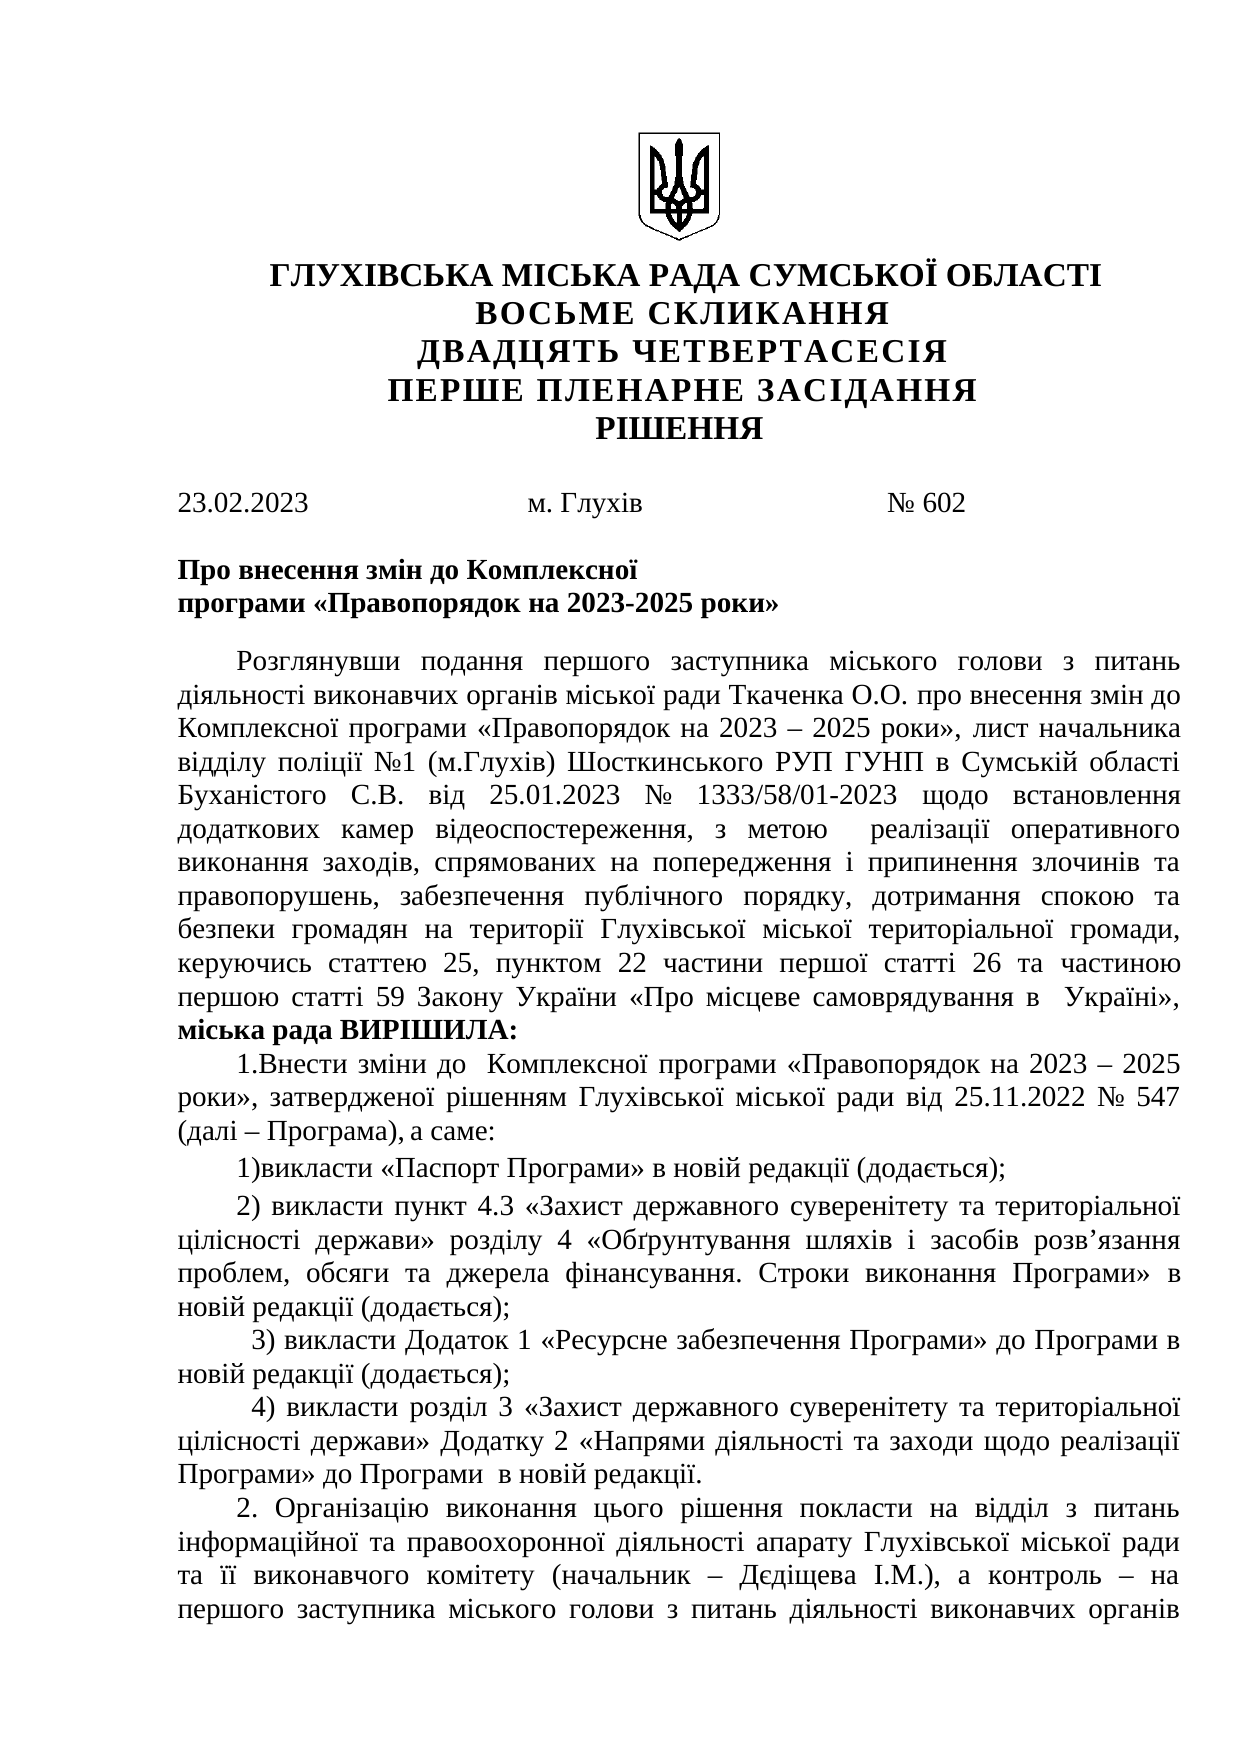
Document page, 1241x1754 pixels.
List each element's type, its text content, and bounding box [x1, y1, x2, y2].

picture [630, 128, 729, 249]
text ГЛУХІВСЬКА МІСЬКА РАДА СУМСЬКОЇ ОБЛАСТІ [183, 255, 1181, 293]
subtitle 1)викласти «Паспорт Програми» в новій редакції (додається); [177, 1151, 1181, 1184]
text ДВАДЦЯТЬ ЧЕТВЕРТАСЕСІЯ [183, 332, 1181, 370]
text 4) викласти розділ 3 «Захист державного суверенітету та територіальної цілісності держави» Додатку 2 «Напрями діяльності та заходи щодо реалізації Програми» до Програми в новій редакції. [177, 1389, 1181, 1490]
text 3) викласти Додаток 1 «Ресурсне забезпечення Програми» до Програми в новій редакції (додається); [177, 1322, 1181, 1389]
list 1.Внести зміни до Комплексної програми «Правопорядок на 2023 – 2025 роки», затвердженої рішенням Глухівської міської ради від 25.11.2022 № 547 (далі – Програма), а саме: [177, 1046, 1181, 1146]
text ПЕРШЕ ПЛЕНАРНЕ ЗАСІДАННЯ [183, 370, 1181, 408]
text Про внесення змін до Комплексної [177, 552, 1181, 586]
text 23.02.2023 м. Глухів № 602 [177, 485, 1181, 518]
subtitle 2) викласти пункт 4.3 «Захист державного суверенітету та територіальної цілісності держави» розділу 4 «Обґрунтування шляхів і засобів розв’язання проблем, обсяги та джерела фінансування. Строки виконання Програми» в новій редакції (додається); [177, 1188, 1181, 1322]
text ВОСЬМЕ СКЛИКАННЯ [183, 293, 1181, 332]
text РІШЕННЯ [177, 408, 1181, 447]
text Розглянувши подання першого заступника міського голови з питань діяльності виконавчих органів міської ради Ткаченка О.О. про внесення змін до Комплексної програми «Правопорядок на 2023 – 2025 роки», лист начальника відділу поліції №1 (м.Глухів) Шосткинського РУП ГУНП в Сумській області Буханістого С.В. від 25.01.2023 № 1333/58/01-2023 щодо встановлення додаткових камер відеоспостереження, з метою реалізації оперативного виконання заходів, спрямованих на попередження і припинення злочинів та правопорушень, забезпечення публічного порядку, дотримання спокою та безпеки громадян на території Глухівської міської територіальної громади, керуючись статтею 25, пунктом 22 частини першої статті 26 та частиною першою статті 59 Закону України «Про місцеве самоврядування в Україні», міська рада ВИРІШИЛА: [177, 643, 1181, 1046]
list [177, 1490, 1181, 1624]
text програми «Правопорядок на 2023-2025 роки» [177, 586, 1181, 619]
